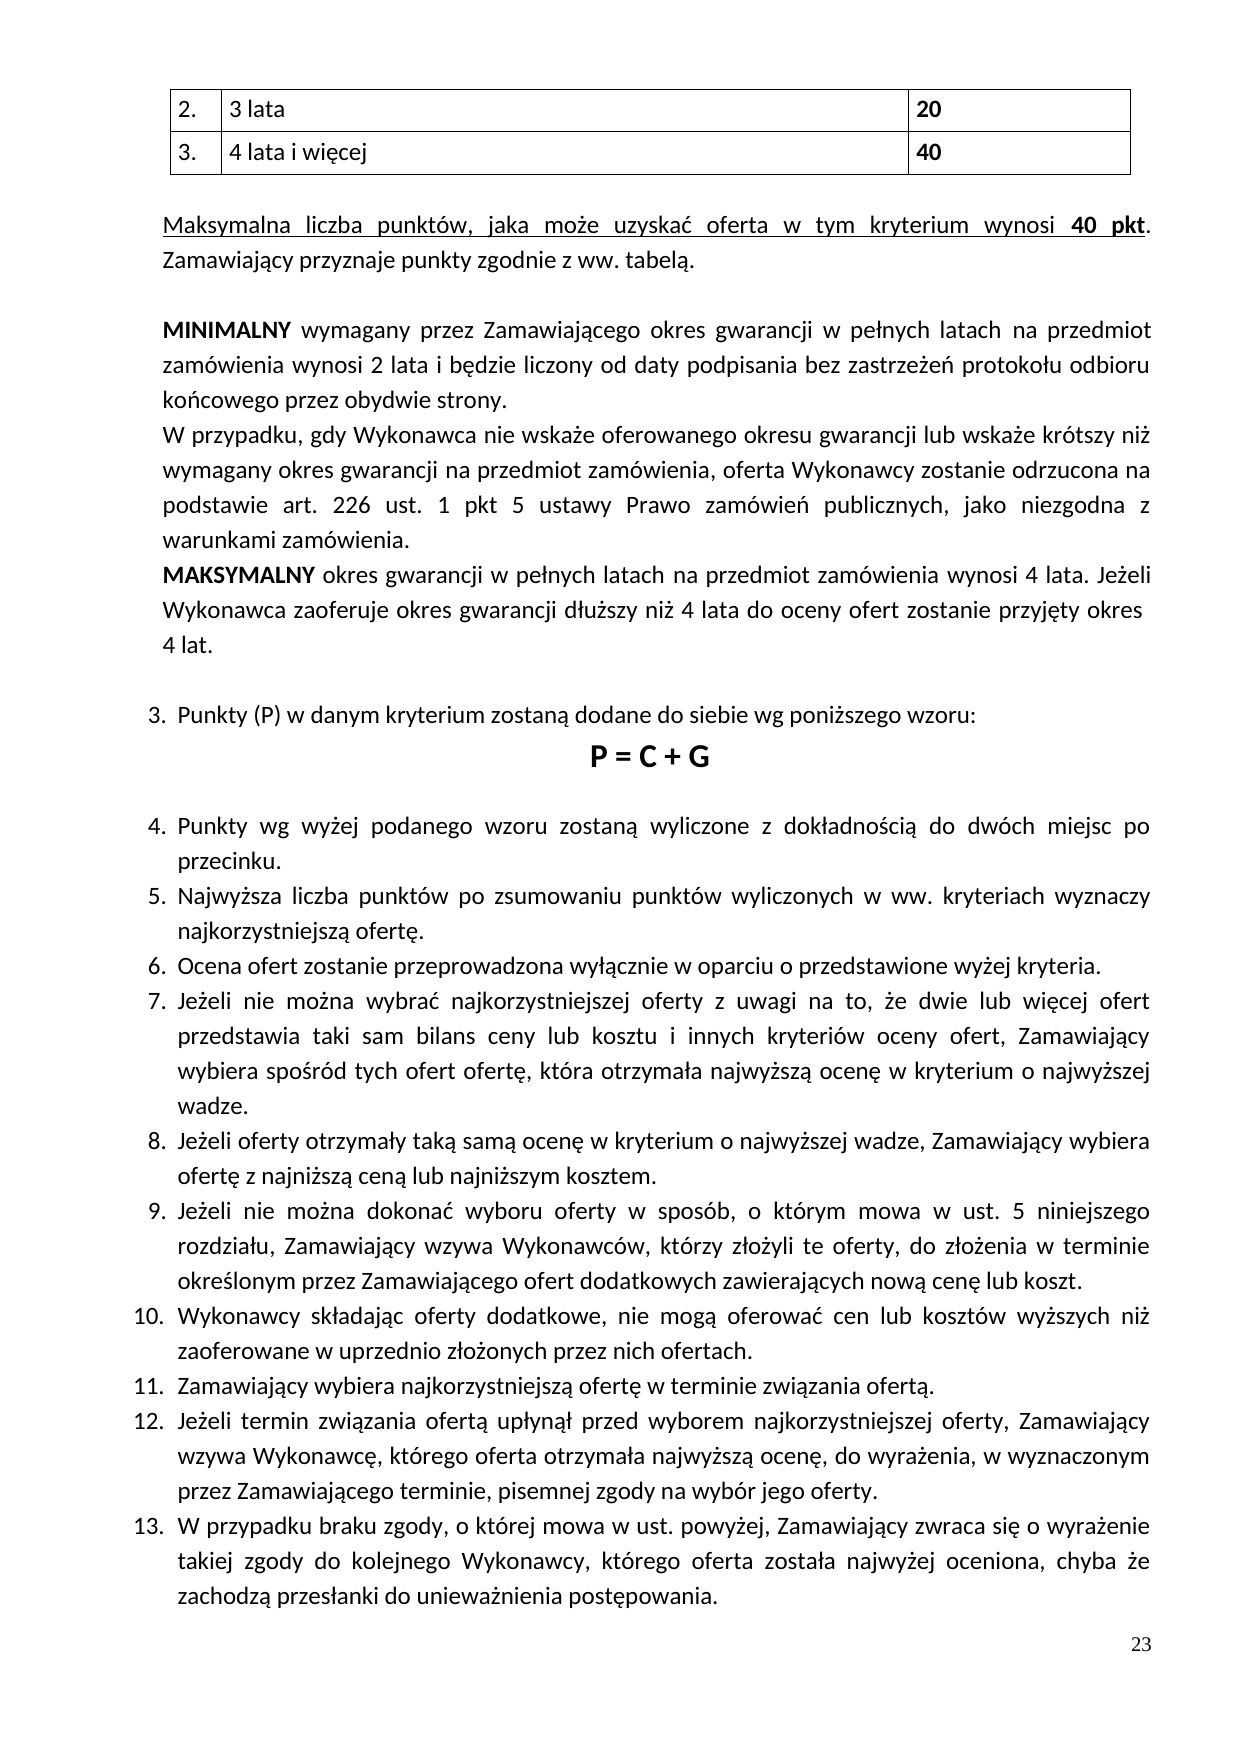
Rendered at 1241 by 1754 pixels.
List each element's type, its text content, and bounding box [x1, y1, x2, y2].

table_cell 2. [171, 90, 221, 131]
list Jeżeli nie można dokonać wyboru oferty w sposób, o którym mowa w ust. 5 niniejszego rozdziału, Zamawiający wzywa Wykonawców, którzy złożyli te oferty, do złożenia w terminie określonym przez Zamawiającego ofert dodatkowych zawierających nową cenę lub koszt. [148, 1195, 1152, 1296]
text W przypadku, gdy Wykonawca nie wskaże oferowanego okresu gwarancji lub wskaże krótszy niż wymagany okres gwarancji na przedmiot zamówienia, oferta Wykonawcy zostanie odrzucona na podstawie art. 226 ust. 1 pkt 5 ustawy Prawo zamówień publicznych, jako niezgodna z warunkami zamówienia. [162, 420, 1152, 555]
list Jeżeli termin związania ofertą upłynął przed wyborem najkorzystniejszej oferty, Zamawiający wzywa Wykonawcę, którego oferta otrzymała najwyższą ocenę, do wyrażenia, w wyznaczonym przez Zamawiającego terminie, pisemnej zgody na wybór jego oferty. [133, 1405, 1152, 1506]
list Najwyższa liczba punktów po zsumowaniu punktów wyliczonych w ww. kryteriach wyznaczy najkorzystniejszą ofertę. [148, 880, 1152, 946]
text Maksymalna liczba punktów, jaka może uzyskać oferta w tym kryterium wynosi 40 pkt. Zamawiający przyznaje punkty zgodnie z ww. tabelą. [162, 210, 1152, 275]
table_cell 3. [171, 132, 221, 174]
list W przypadku braku zgody, o której mowa w ust. powyżej, Zamawiający zwraca się o wyrażenie takiej zgody do kolejnego Wykonawcy, którego oferta została najwyżej oceniona, chyba że zachodzą przesłanki do unieważnienia postępowania. [133, 1510, 1152, 1611]
text P = C + G [148, 735, 1152, 775]
list Zamawiający wybiera najkorzystniejszą ofertę w terminie związania ofertą. [133, 1370, 1152, 1401]
list Punkty (P) w danym kryterium zostaną dodane do siebie wg poniższego wzoru: [148, 700, 1152, 730]
table_cell 3 lata [222, 90, 908, 131]
list Jeżeli nie można wybrać najkorzystniejszej oferty z uwagi na to, że dwie lub więcej ofert przedstawia taki sam bilans ceny lub kosztu i innych kryteriów oceny ofert, Zamawiający wybiera spośród tych ofert ofertę, która otrzymała najwyższą ocenę w kryterium o najwyższej wadze. [148, 985, 1152, 1121]
table_cell 4 lata i więcej [222, 132, 908, 174]
list Wykonawcy składając oferty dodatkowe, nie mogą oferować cen lub kosztów wyższych niż zaoferowane w uprzednio złożonych przez nich ofertach. [133, 1300, 1152, 1366]
list Punkty wg wyżej podanego wzoru zostaną wyliczone z dokładnością do dwóch miejsc po przecinku. [148, 810, 1152, 876]
table_cell 40 [909, 132, 1130, 174]
list Ocena ofert zostanie przeprowadzona wyłącznie w oparciu o przedstawione wyżej kryteria. [148, 950, 1152, 981]
table_cell 20 [909, 90, 1130, 131]
text MAKSYMALNY okres gwarancji w pełnych latach na przedmiot zamówienia wynosi 4 lata. Jeżeli Wykonawca zaoferuje okres gwarancji dłuższy niż 4 lata do oceny ofert zostanie przyjęty okres 4 lat. [162, 560, 1152, 660]
list Jeżeli oferty otrzymały taką samą ocenę w kryterium o najwyższej wadze, Zamawiający wybiera ofertę z najniższą ceną lub najniższym kosztem. [148, 1125, 1152, 1191]
text MINIMALNY wymagany przez Zamawiającego okres gwarancji w pełnych latach na przedmiot zamówienia wynosi 2 lata i będzie liczony od daty podpisania bez zastrzeżeń protokołu odbioru końcowego przez obydwie strony. [162, 315, 1152, 415]
